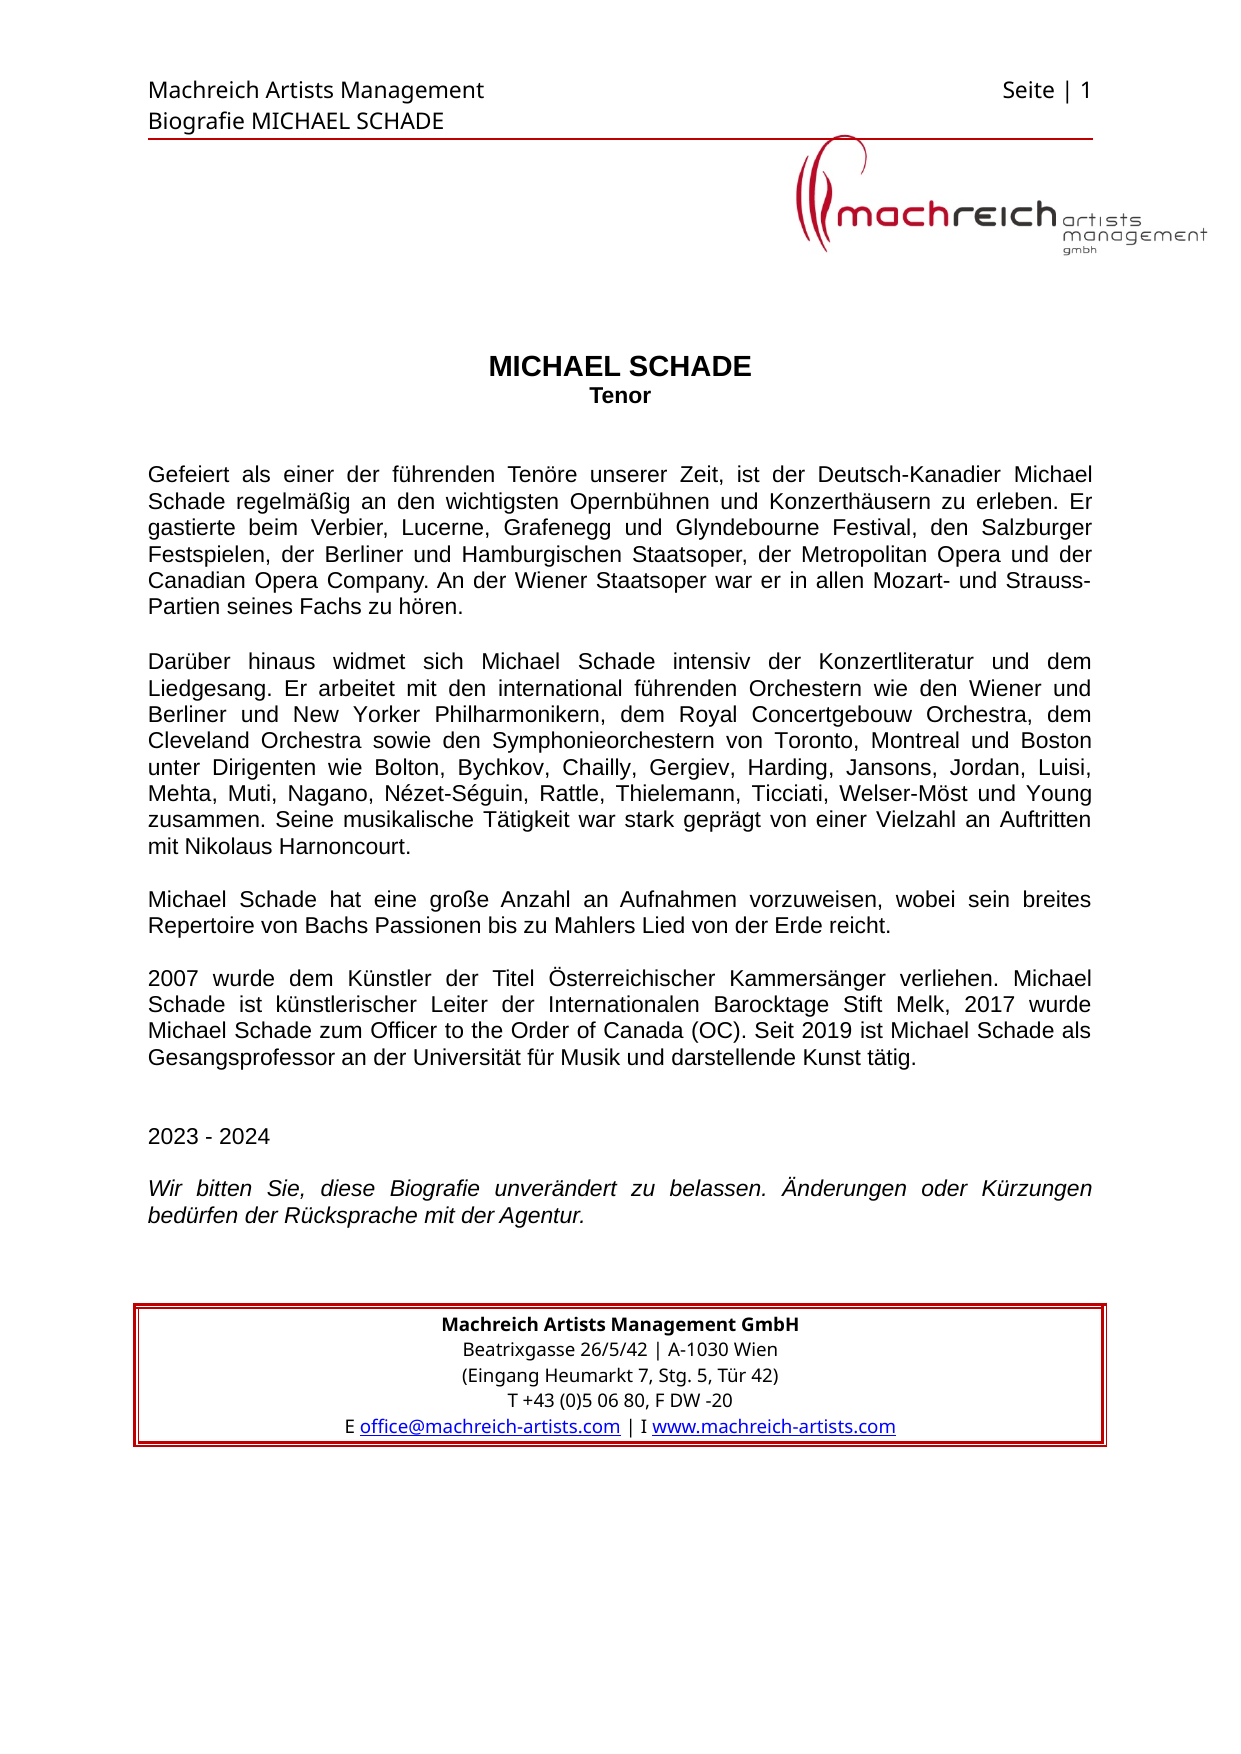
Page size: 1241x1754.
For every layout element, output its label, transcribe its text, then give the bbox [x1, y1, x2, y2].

text T +43 (0)5 06 80, F DW -20 [148, 1387, 1093, 1405]
text MICHAEL SCHADE [148, 349, 1093, 382]
text 2023 - 2024 [148, 1123, 1093, 1149]
text Tenor [148, 382, 1093, 409]
text 2007 wurde dem Künstler der Titel Österreichischer Kammersänger verliehen. Michael Schade ist künstlerischer Leiter der Internationalen Barocktage Stift Melk, 2017 wurde Michael Schade zum Officer to the Order of Canada (OC). Seit 2019 ist Michael Schade als Gesangsprofessor an der Universität für Musik und darstellende Kunst tätig. [148, 964, 1093, 1070]
text Michael Schade hat eine große Anzahl an Aufnahmen vorzuweisen, wobei sein breites Repertoire von Bachs Passionen bis zu Mahlers Lied von der Erde reicht. [148, 886, 1093, 938]
text Machreich Artists Management GmbH Beatrixgasse 26/5/42 | A-1030 Wien (Eingang Heumarkt 7, Stg. 5, Tür 42) [139, 1309, 1101, 1387]
text Gefeiert als einer der führenden Tenöre unserer Zeit, ist der Deutsch-Kanadier Michael Schade regelmäßig an den wichtigsten Opernbühnen und Konzerthäusern zu erleben. Er gastierte beim Verbier, Lucerne, Grafenegg und Glyndebourne Festival, den Salzburger Festspielen, der Berliner und Hamburgischen Staatsoper, der Metropolitan Opera und der Canadian Opera Company. An der Wiener Staatsoper war er in allen Mozart- und Strauss-Partien seines Fachs zu hören. [148, 461, 1093, 619]
text Darüber hinaus widmet sich Michael Schade intensiv der Konzertliteratur und dem Liedgesang. Er arbeitet mit den international führenden Orchestern wie den Wiener und Berliner und New Yorker Philharmonikern, dem Royal Concertgebouw Orchestra, dem Cleveland Orchestra sowie den Symphonieorchestern von Toronto, Montreal und Boston unter Dirigenten wie Bolton, Bychkov, Chailly, Gergiev, Harding, Jansons, Jordan, Luisi, Mehta, Muti, Nagano, Nézet-Séguin, Rattle, Thielemann, Ticciati, Welser-Möst und Young zusammen. Seine musikalische Tätigkeit war stark geprägt von einer Vielzahl an Auftritten mit Nikolaus Harnoncourt. [148, 648, 1093, 859]
picture [24, 25, 1241, 257]
text Wir bitten Sie, diese Biografie unverändert zu belassen. Änderungen oder Kürzungen bedürfen der Rücksprache mit der Agentur. [148, 1175, 1093, 1228]
text E office@machreich-artists.com | I www.machreich-artists.com [139, 1405, 1101, 1441]
